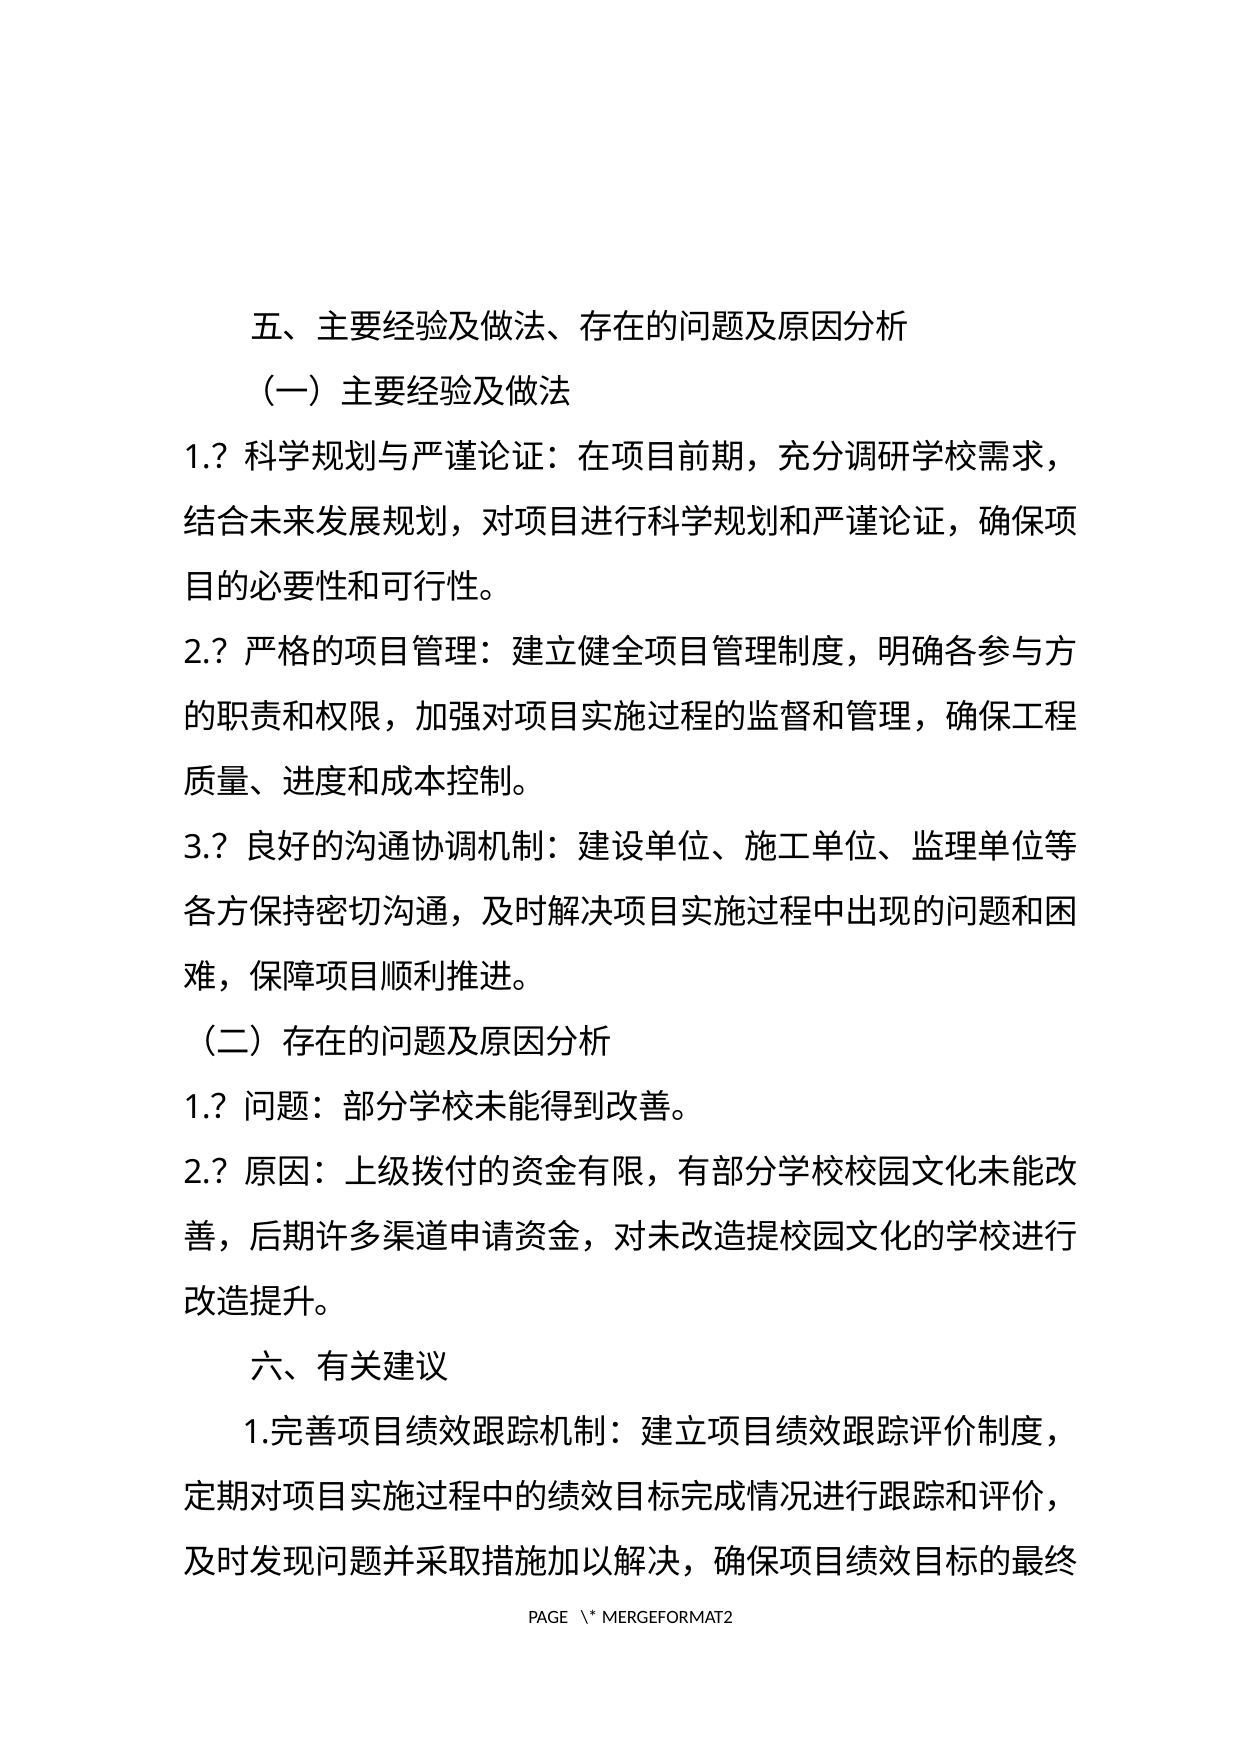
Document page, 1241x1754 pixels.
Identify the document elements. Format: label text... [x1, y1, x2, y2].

text 六、有关建议 [183, 1332, 1078, 1397]
list 主要经验及做法、存在的问题及原因分析 [183, 292, 1078, 357]
text （一）主要经验及做法 1.？科学规划与严谨论证：在项目前期，充分调研学校需求，结合未来发展规划，对项目进行科学规划和严谨论证，确保项目的必要性和可行性。 2.？严格的项目管理：建立健全项目管理制度，明确各参与方的职责和权限，加强对项目实施过程的监督和管理，确保工程质量、进度和成本控制。 3.？良好的沟通协调机制：建设单位、施工单位、监理单位等各方保持密切沟通，及时解决项目实施过程中出现的问题和困难，保障项目顺利推进。 （二）存在的问题及原因分析 1.？问题：部分学校未能得到改善。 2.？原因：上级拨付的资金有限，有部分学校校园文化未能改善，后期许多渠道申请资金，对未改造提校园文化的学校进行改造提升。 [183, 357, 1078, 1332]
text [183, 1397, 1078, 1592]
